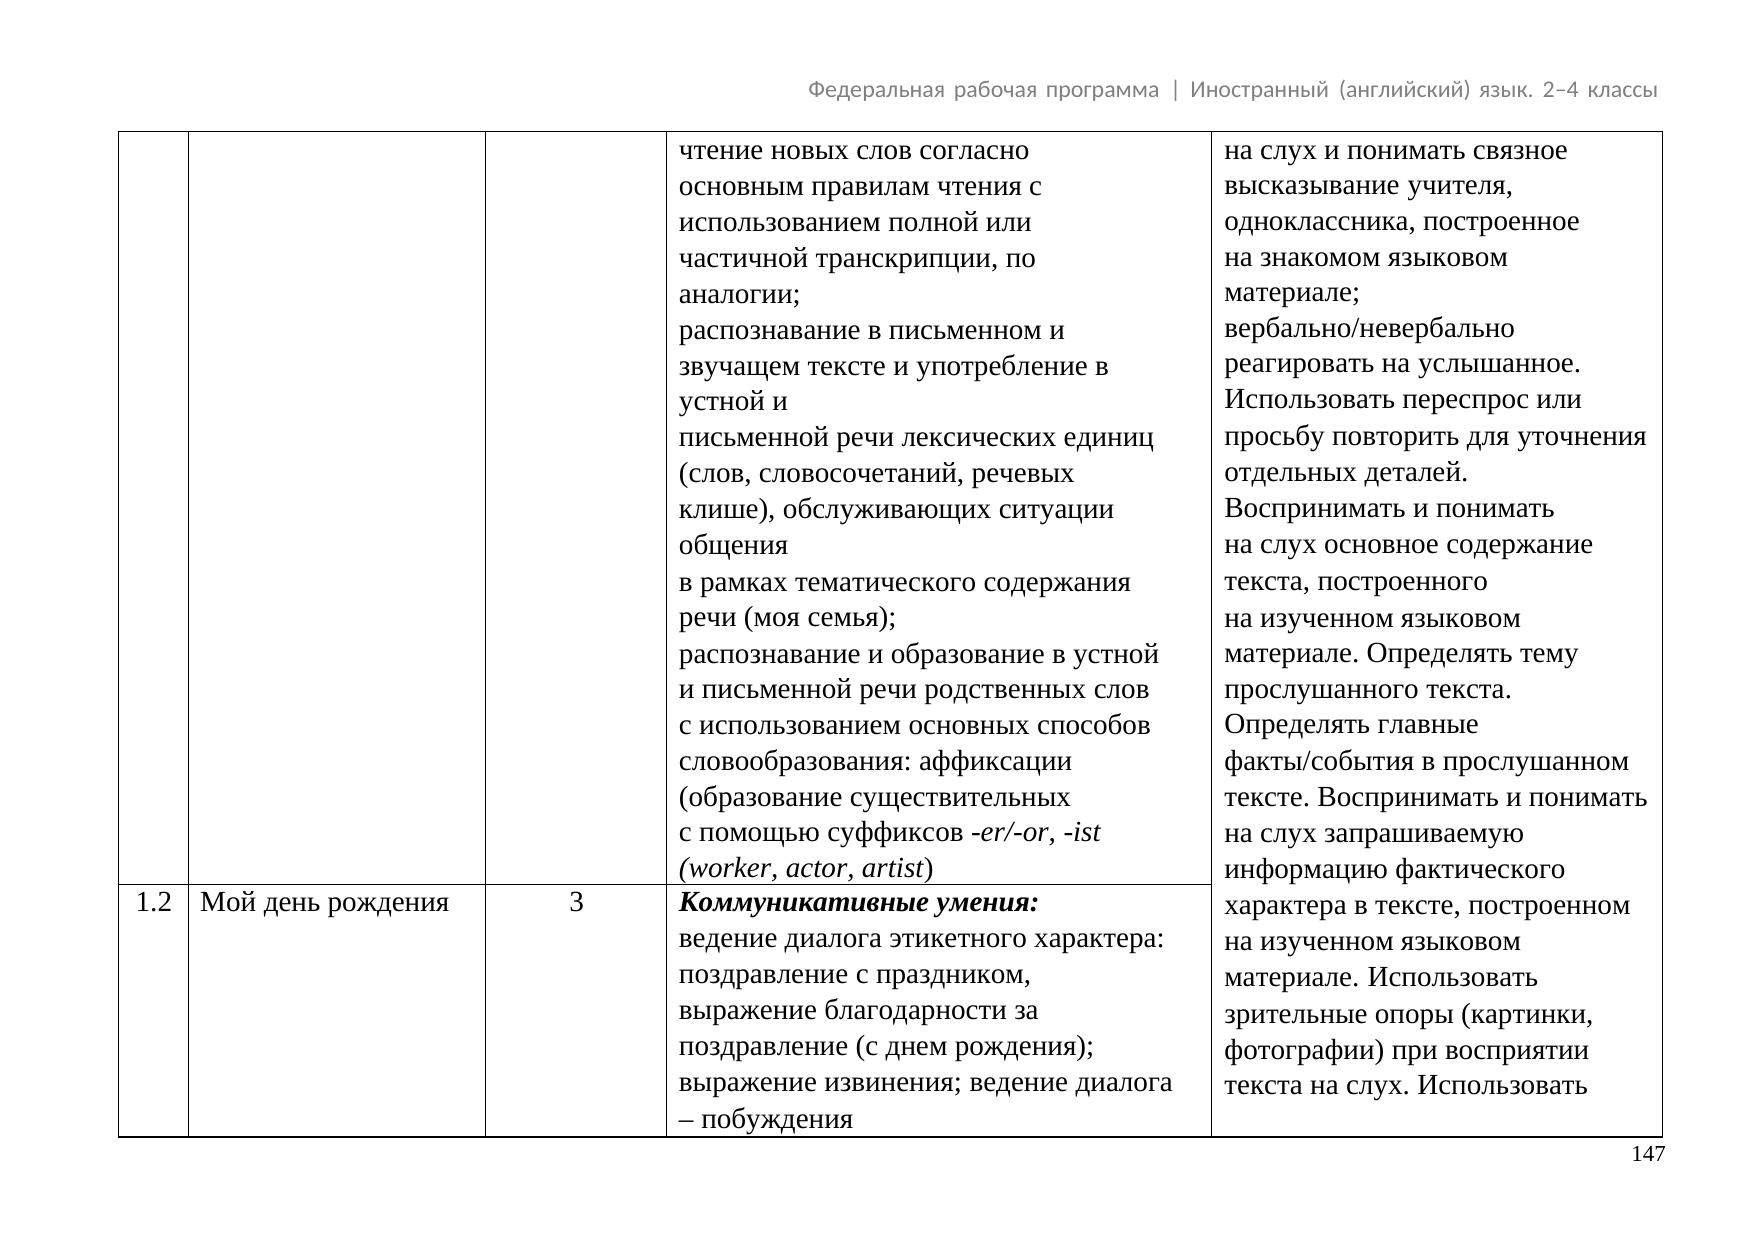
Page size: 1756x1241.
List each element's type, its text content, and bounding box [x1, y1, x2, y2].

table_cell 1.2 [119, 885, 188, 1136]
table_header [486, 132, 666, 884]
table_header [119, 132, 188, 884]
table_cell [667, 885, 1211, 1136]
table_header на слух и понимать связное высказывание учителя, одноклассника, построенное на знакомом языковом материале; вербально/невербально реагировать на услышанное. Использовать переспрос или просьбу повторить для уточнения отдельных деталей. Воспринимать и понимать на слух основное содержание текста, построенного на изученном языковом материале. Определять тему прослушанного текста. Определять главные факты/события в прослушанном тексте. Воспринимать и понимать на слух запрашиваемую информацию фактического характера в тексте, построенном на изученном языковом материале. Использовать зрительные опоры (картинки, фотографии) при восприятии текста на слух. Использовать [1212, 132, 1662, 1136]
table_cell Мой день рождения [189, 885, 485, 1136]
table_header чтение новых слов согласно основным правилам чтения с использованием полной или частичной транскрипции, по аналогии; распознавание в письменном и звучащем тексте и употребление в устной и письменной речи лексических единиц (слов, словосочетаний, речевых клише), обслуживающих ситуации общения в рамках тематического содержания речи (моя семья); распознавание и образование в устной и письменной речи родственных слов с использованием основных способов словообразования: аффиксации (образование существительных с помощью суффиксов -er/-or, -ist (worker, actor, artist) [667, 132, 1211, 884]
table_cell 3 [486, 885, 666, 1136]
table_header [189, 132, 485, 884]
